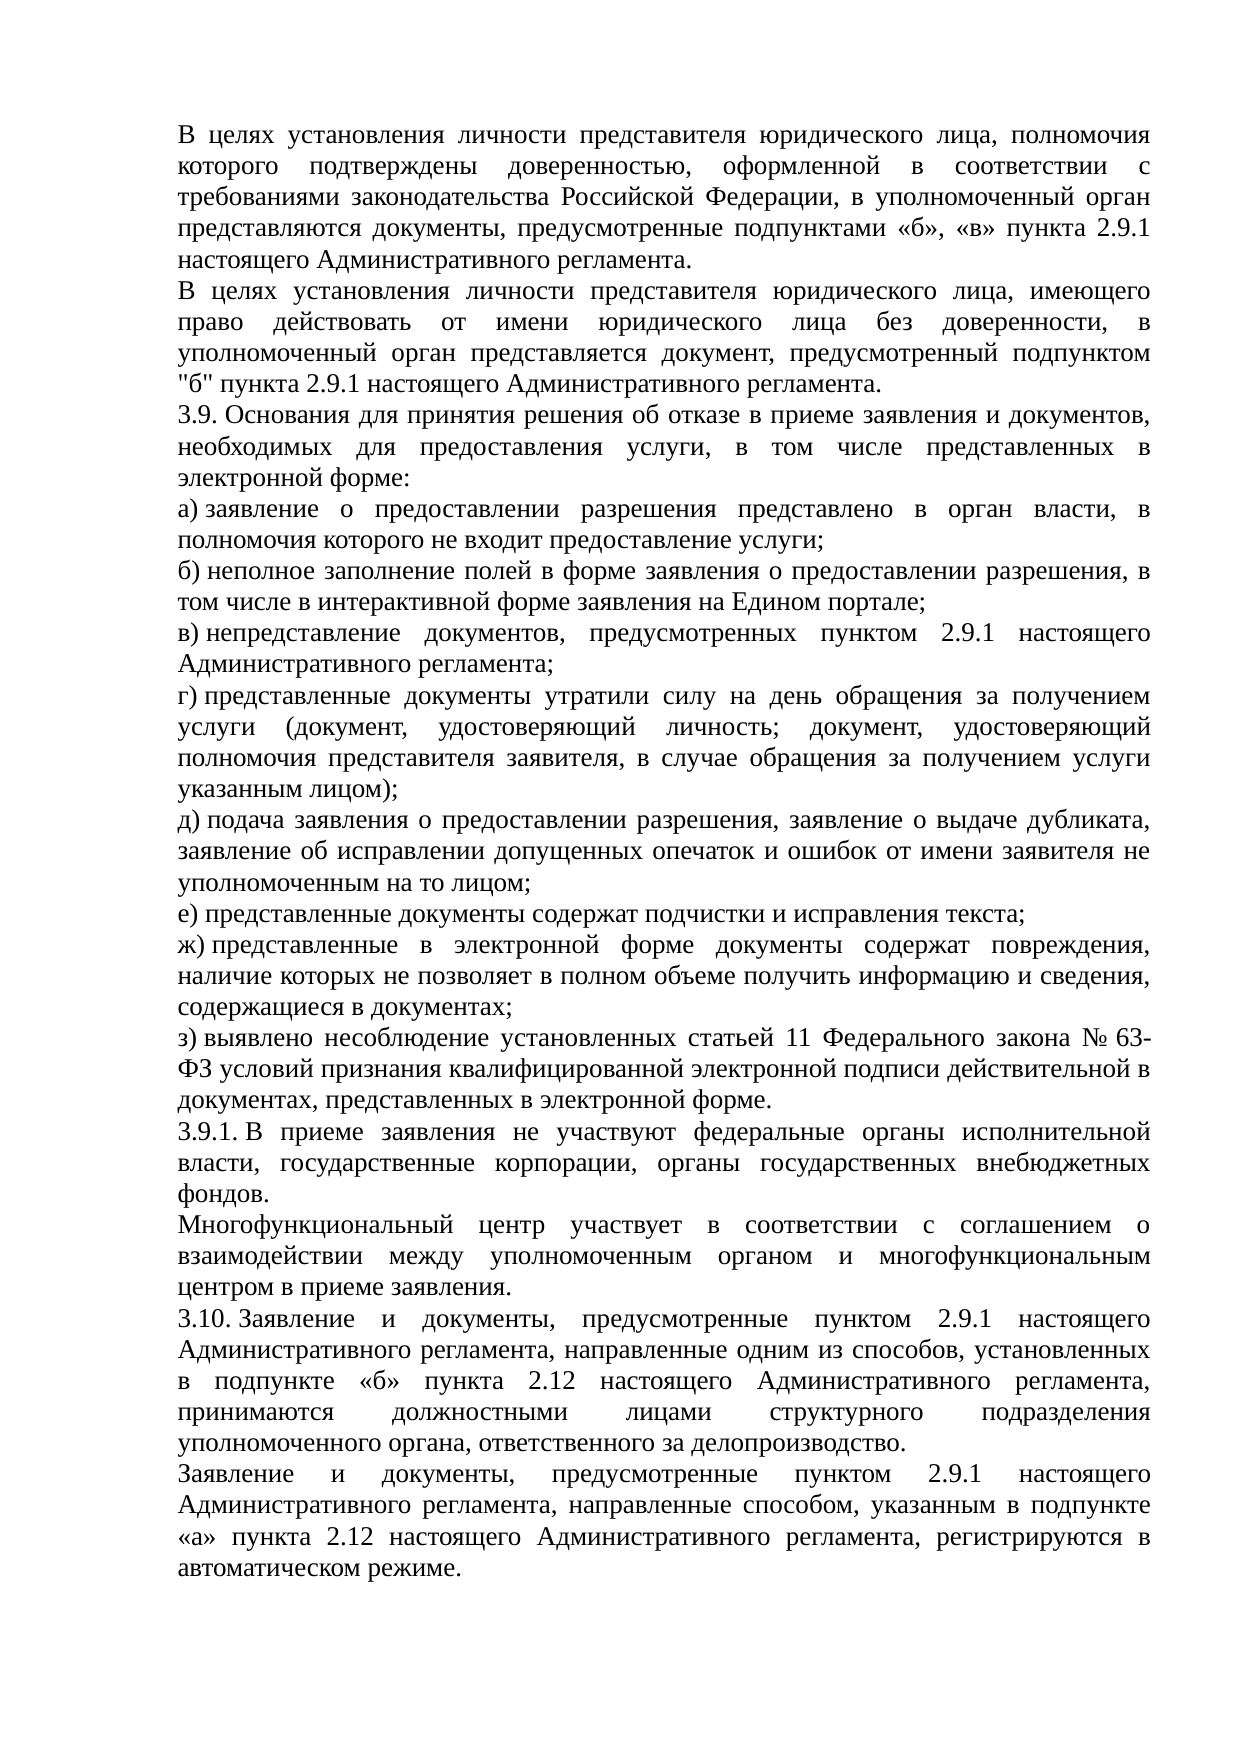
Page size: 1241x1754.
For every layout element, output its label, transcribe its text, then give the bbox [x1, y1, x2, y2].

text Многофункциональный центр участвует в соответствии с соглашением о взаимодействии между уполномоченным органом и многофункциональным центром в приеме заявления. [177, 1208, 1152, 1302]
text е) представленные документы содержат подчистки и исправления текста; [177, 897, 1152, 928]
text ж) представленные в электронной форме документы содержат повреждения, наличие которых не позволяет в полном объеме получить информацию и сведения, содержащиеся в документах; [177, 928, 1152, 1021]
text Заявление и документы, предусмотренные пунктом 2.9.1 настоящего Административного регламента, направленные способом, указанным в подпункте «а» пункта 2.12 настоящего Административного регламента, регистрируются в автоматическом режиме. [177, 1457, 1152, 1582]
text з) выявлено несоблюдение установленных статьей 11 Федерального закона № 63-ФЗ условий признания квалифицированной электронной подписи действительной в документах, представленных в электронной форме. [177, 1021, 1152, 1115]
text В целях установления личности представителя юридического лица, полномочия которого подтверждены доверенностью, оформленной в соответствии с требованиями законодательства Российской Федерации, в уполномоченный орган представляются документы, предусмотренные подпунктами «б», «в» пункта 2.9.1 настоящего Административного регламента. [177, 118, 1152, 274]
text г) представленные документы утратили силу на день обращения за получением услуги (документ, удостоверяющий личность; документ, удостоверяющий полномочия представителя заявителя, в случае обращения за получением услуги указанным лицом); [177, 679, 1152, 803]
text д) подача заявления о предоставлении разрешения, заявление о выдаче дубликата, заявление об исправлении допущенных опечаток и ошибок от имени заявителя не уполномоченным на то лицом; [177, 803, 1152, 897]
text В целях установления личности представителя юридического лица, имеющего право действовать от имени юридического лица без доверенности, в уполномоченный орган представляется документ, предусмотренный подпунктом "б" пункта 2.9.1 настоящего Административного регламента. [177, 274, 1152, 398]
text б) неполное заполнение полей в форме заявления о предоставлении разрешения, в том числе в интерактивной форме заявления на Едином портале; [177, 554, 1152, 616]
text а) заявление о предоставлении разрешения представлено в орган власти, в полномочия которого не входит предоставление услуги; [177, 492, 1152, 554]
text 3.9. Основания для принятия решения об отказе в приеме заявления и документов, необходимых для предоставления услуги, в том числе представленных в электронной форме: [177, 398, 1152, 492]
text в) непредставление документов, предусмотренных пунктом 2.9.1 настоящего Административного регламента; [177, 616, 1152, 679]
text 3.9.1. В приеме заявления не участвуют федеральные органы исполнительной власти, государственные корпорации, органы государственных внебюджетных фондов. [177, 1115, 1152, 1208]
text 3.10. Заявление и документы, предусмотренные пунктом 2.9.1 настоящего Административного регламента, направленные одним из способов, установленных в подпункте «б» пункта 2.12 настоящего Административного регламента, принимаются должностными лицами структурного подразделения уполномоченного органа, ответственного за делопроизводство. [177, 1302, 1152, 1457]
